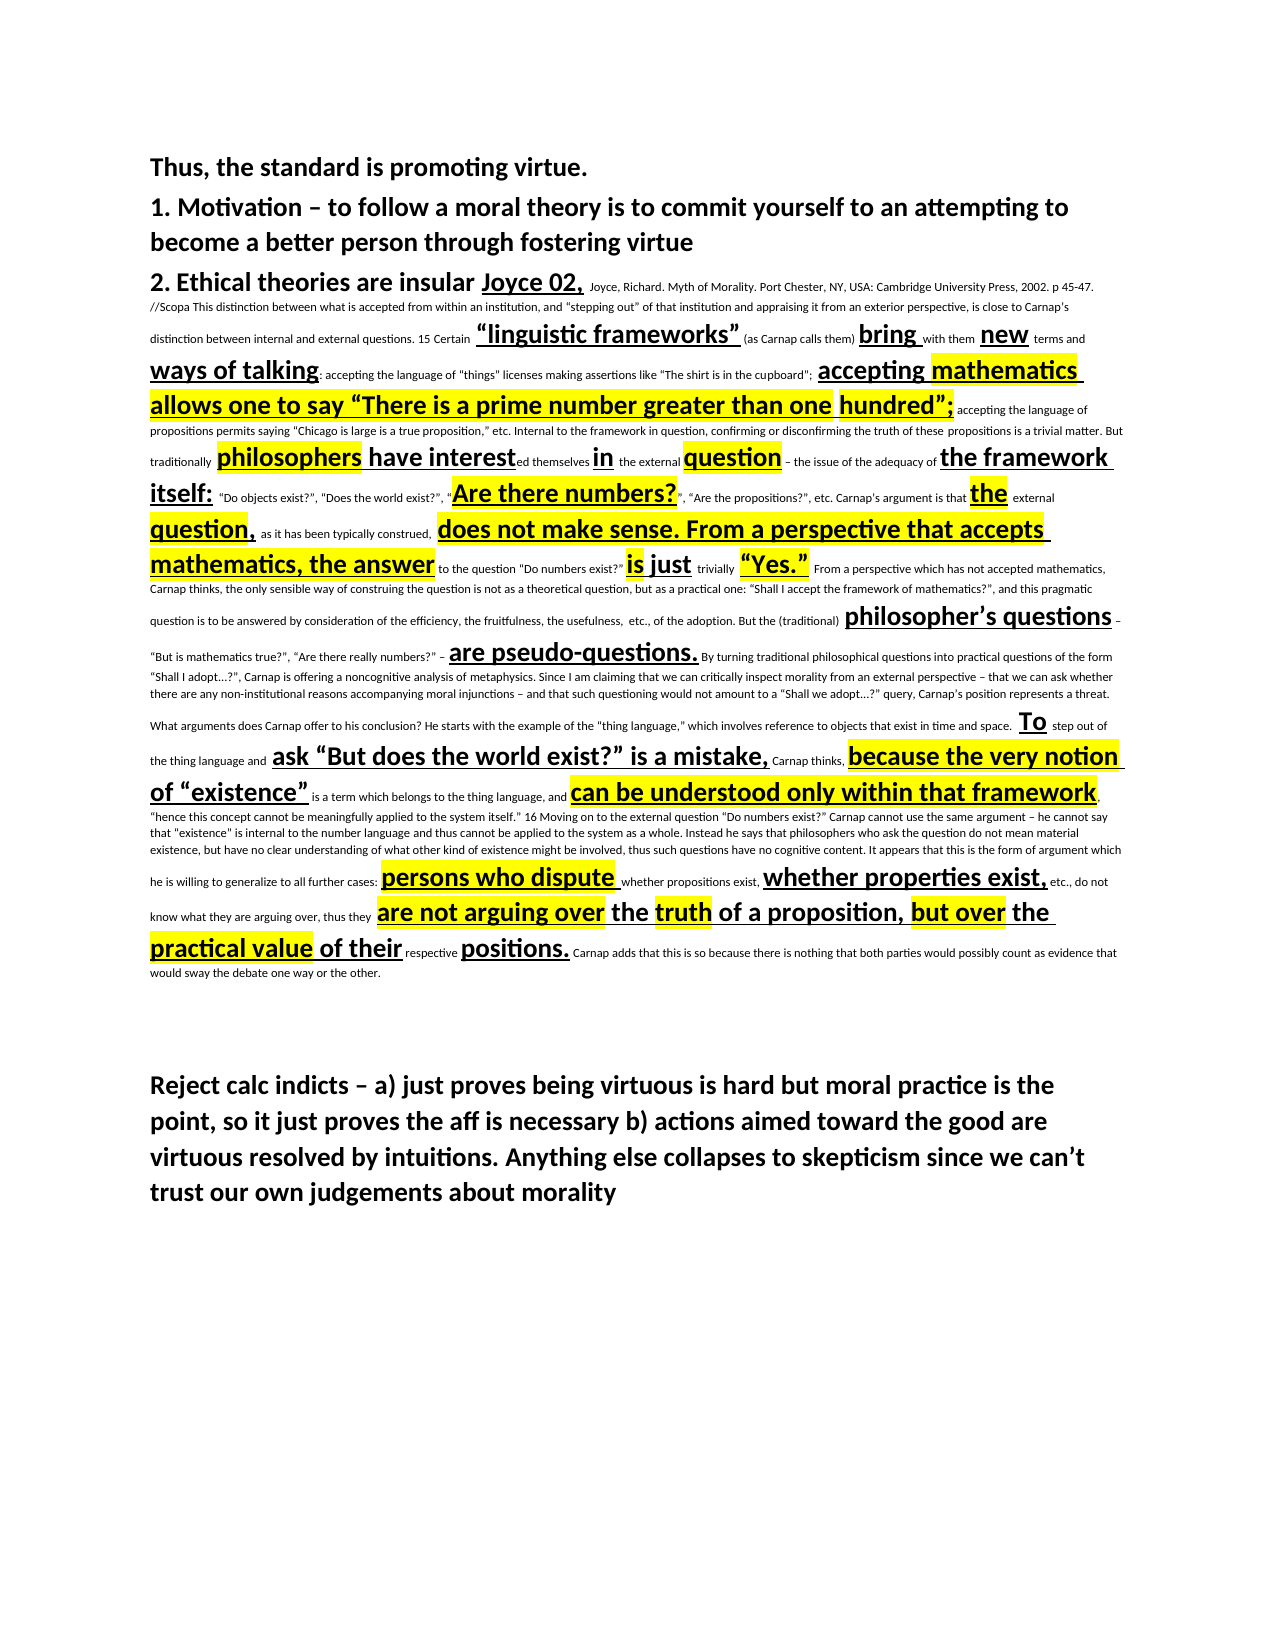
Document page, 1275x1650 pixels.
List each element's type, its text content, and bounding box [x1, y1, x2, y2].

subtitle 1. Motivation – to follow a moral theory is to commit yourself to an attempting to become a better person through fostering virtue [150, 190, 1125, 258]
text Reject calc indicts – a) just proves being virtuous is hard but moral practice is the point, so it just proves the aff is necessary b) actions aimed toward the good are virtuous resolved by intuitions. Anything else collapses to skepticism since we can’t trust our own judgements about morality [150, 1068, 1125, 1208]
text 2. Ethical theories are insular Joyce 02, Joyce, Richard. Myth of Morality. Port Chester, NY, USA: Cambridge University Press, 2002. p 45-47. //Scopa This distinction between what is accepted from within an institution, and “stepping out” of that institution and appraising it from an exterior perspective, is close to Carnap’s distinction between internal and external questions. 15 Certain “linguistic frameworks” (as Carnap calls them) bring with them new terms and ways of talking: accepting the language of “things” licenses making assertions like “The shirt is in the cupboard”; accepting mathematics allows one to say “There is a prime number greater than one hundred”; accepting the language of propositions permits saying “Chicago is large is a true proposition,” etc. Internal to the framework in question, confirming or disconfirming the truth of these propositions is a trivial matter. But traditionally philosophers have interested themselves in the external question – the issue of the adequacy of the framework itself: “Do objects exist?”, “Does the world exist?”, “Are there numbers?”, “Are the propositions?”, etc. Carnap’s argument is that the external question, as it has been typically construed, does not make sense. From a perspective that accepts mathematics, the answer to the question “Do numbers exist?” is just trivially “Yes.” From a perspective which has not accepted mathematics, Carnap thinks, the only sensible way of construing the question is not as a theoretical question, but as a practical one: “Shall I accept the framework of mathematics?”, and this pragmatic question is to be answered by consideration of the efficiency, the fruitfulness, the usefulness, etc., of the adoption. But the (traditional) philosopher’s questions – “But is mathematics true?”, “Are there really numbers?” – are pseudo-questions. By turning traditional philosophical questions into practical questions of the form “Shall I adopt...?”, Carnap is offering a noncognitive analysis of metaphysics. Since I am claiming that we can critically inspect morality from an external perspective – that we can ask whether there are any non-institutional reasons accompanying moral injunctions – and that such questioning would not amount to a “Shall we adopt...?” query, Carnap’s position represents a threat. What arguments does Carnap offer to his conclusion? He starts with the example of the “thing language,” which involves reference to objects that exist in time and space. To step out of the thing language and ask “But does the world exist?” is a mistake, Carnap thinks, because the very notion of “existence” is a term which belongs to the thing language, and can be understood only within that framework, “hence this concept cannot be meaningfully applied to the system itself.” 16 Moving on to the external question “Do numbers exist?” Carnap cannot use the same argument – he cannot say that “existence” is internal to the number language and thus cannot be applied to the system as a whole. Instead he says that philosophers who ask the question do not mean material existence, but have no clear understanding of what other kind of existence might be involved, thus such questions have no cognitive content. It appears that this is the form of argument which he is willing to generalize to all further cases: persons who dispute whether propositions exist, whether properties exist, etc., do not know what they are arguing over, thus they are not arguing over the truth of a proposition, but over the practical value of their respective positions. Carnap adds that this is so because there is nothing that both parties would possibly count as evidence that would sway the debate one way or the other. [150, 265, 1125, 981]
text Thus, the standard is promoting virtue. [150, 150, 1125, 183]
